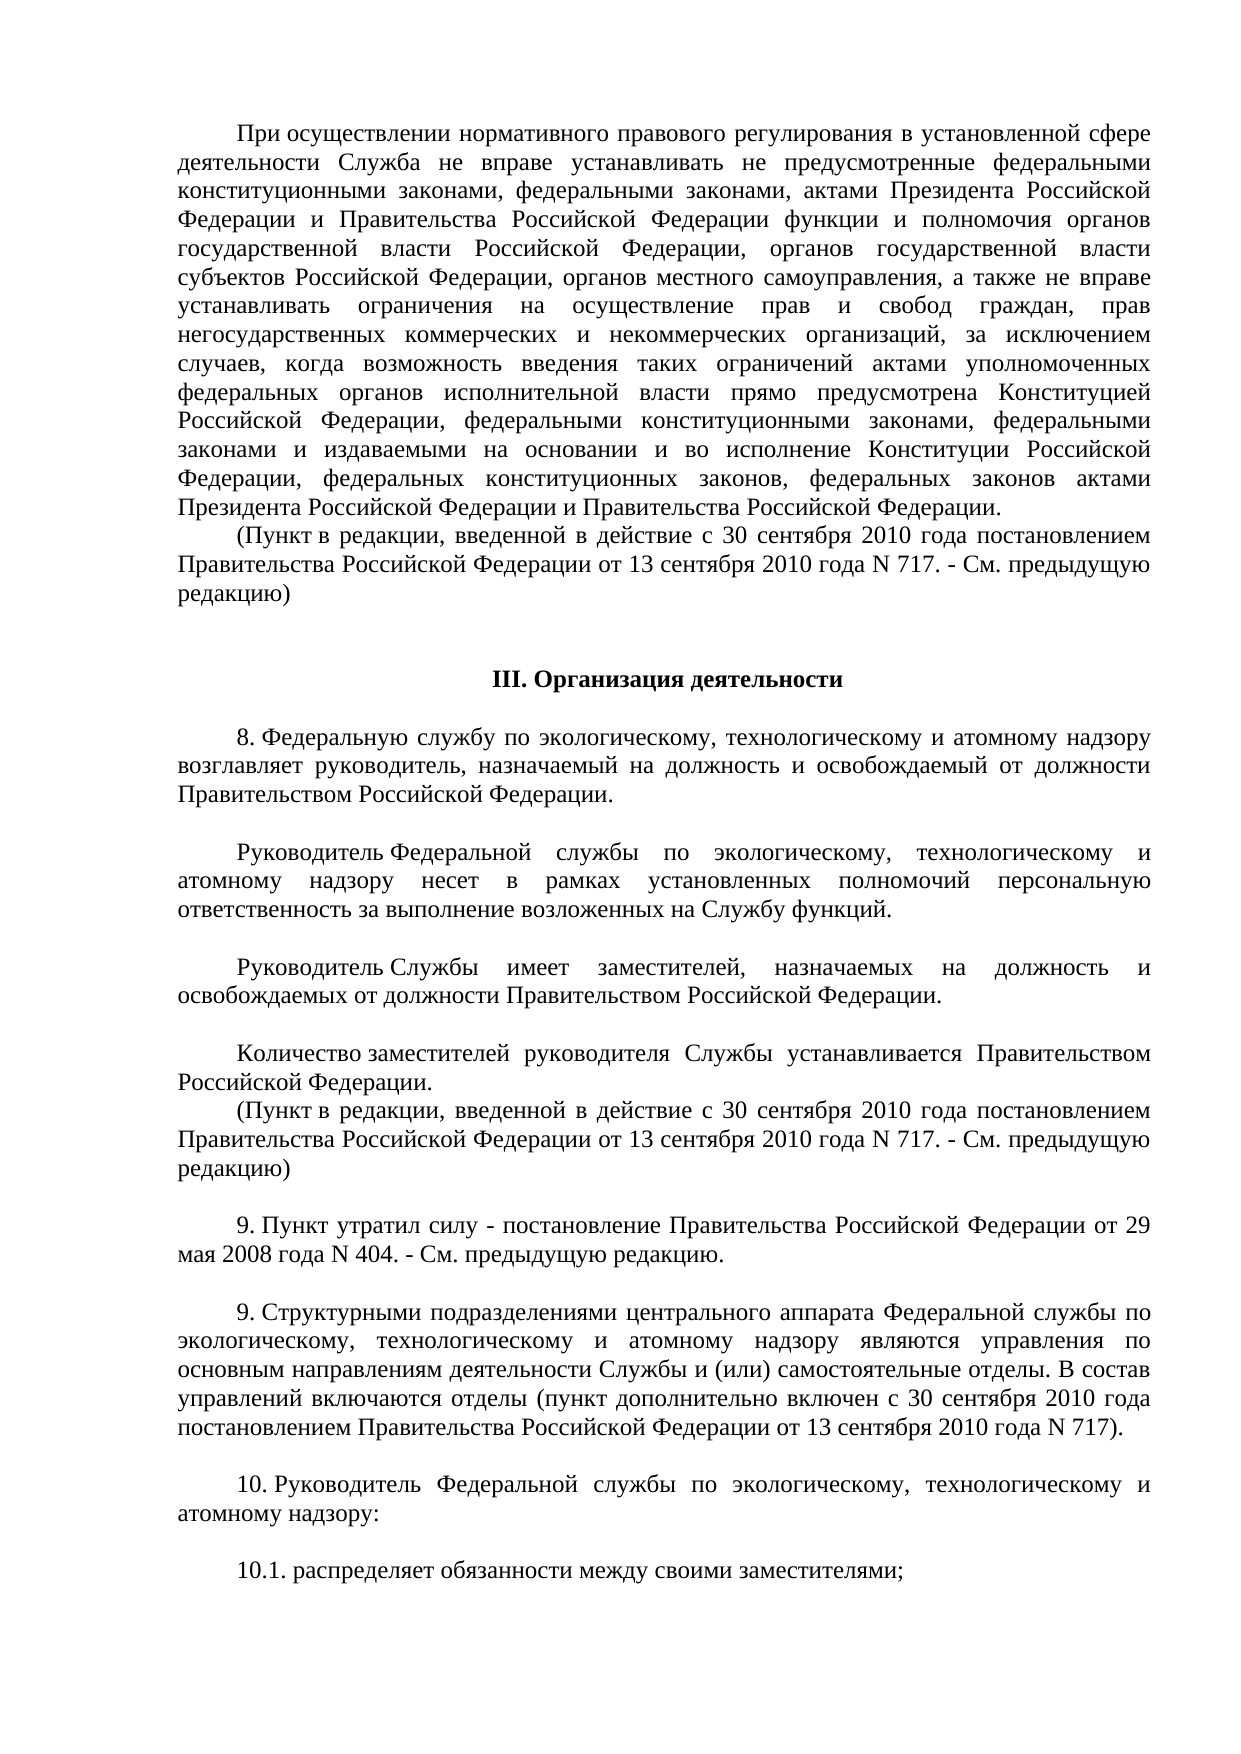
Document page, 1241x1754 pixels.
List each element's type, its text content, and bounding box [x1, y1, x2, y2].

text (Пункт в редакции, введенной в действие с 30 сентября 2010 года постановлением Правительства Российской Федерации от 13 сентября 2010 года N 717. - См. предыдущую редакцию) [177, 521, 1152, 607]
text 9. Пункт утратил силу - постановление Правительства Российской Федерации от 29 мая 2008 года N 404. - См. предыдущую редакцию. [177, 1211, 1152, 1268]
text III. Организация деятельности [177, 664, 1152, 693]
text Количество заместителей руководителя Службы устанавливается Правительством Российской Федерации. [177, 1038, 1152, 1096]
text Руководитель Федеральной службы по экологическому, технологическому и атомному надзору несет в рамках установленных полномочий персональную ответственность за выполнение возложенных на Службу функций. [177, 837, 1152, 923]
text (Пункт в редакции, введенной в действие с 30 сентября 2010 года постановлением Правительства Российской Федерации от 13 сентября 2010 года N 717. - См. предыдущую редакцию) [177, 1096, 1152, 1182]
text 10.1. распределяет обязанности между своими заместителями; [177, 1556, 1152, 1584]
text При осуществлении нормативного правового регулирования в установленной сфере деятельности Служба не вправе устанавливать не предусмотренные федеральными конституционными законами, федеральными законами, актами Президента Российской Федерации и Правительства Российской Федерации функции и полномочия органов государственной власти Российской Федерации, органов государственной власти субъектов Российской Федерации, органов местного самоуправления, а также не вправе устанавливать ограничения на осуществление прав и свобод граждан, прав негосударственных коммерческих и некоммерческих организаций, за исключением случаев, когда возможность введения таких ограничений актами уполномоченных федеральных органов исполнительной власти прямо предусмотрена Конституцией Российской Федерации, федеральными конституционными законами, федеральными законами и издаваемыми на основании и во исполнение Конституции Российской Федерации, федеральных конституционных законов, федеральных законов актами Президента Российской Федерации и Правительства Российской Федерации. [177, 118, 1152, 521]
text 9. Структурными подразделениями центрального аппарата Федеральной службы по экологическому, технологическому и атомному надзору являются управления по основным направлениям деятельности Службы и (или) самостоятельные отделы. В состав управлений включаются отделы (пункт дополнительно включен с 30 сентября 2010 года постановлением Правительства Российской Федерации от 13 сентября 2010 года N 717). [177, 1297, 1152, 1441]
text Руководитель Службы имеет заместителей, назначаемых на должность и освобождаемых от должности Правительством Российской Федерации. [177, 952, 1152, 1009]
text 10. Руководитель Федеральной службы по экологическому, технологическому и атомному надзору: [177, 1469, 1152, 1527]
text 8. Федеральную службу по экологическому, технологическому и атомному надзору возглавляет руководитель, назначаемый на должность и освобождаемый от должности Правительством Российской Федерации. [177, 722, 1152, 808]
